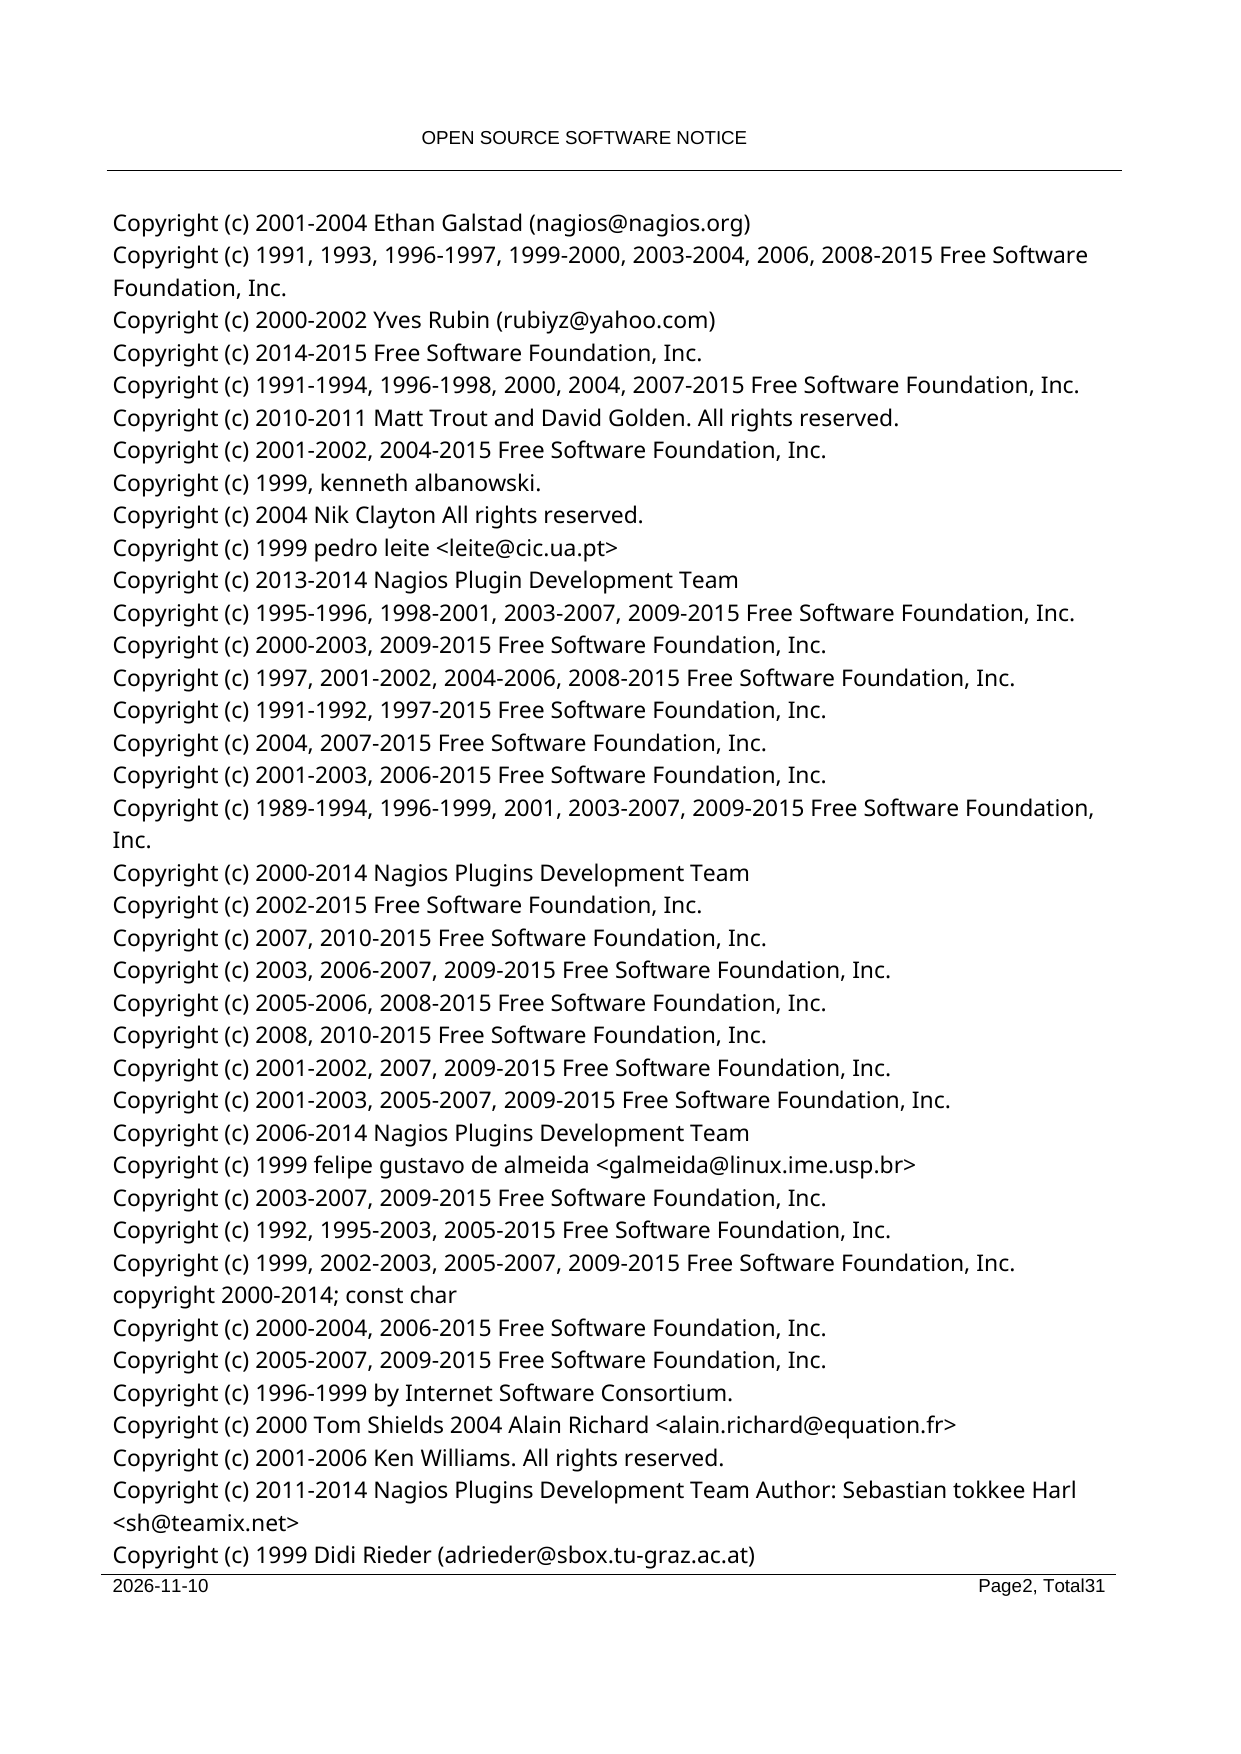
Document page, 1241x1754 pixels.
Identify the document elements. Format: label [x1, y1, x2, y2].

text [112, 206, 1128, 1571]
